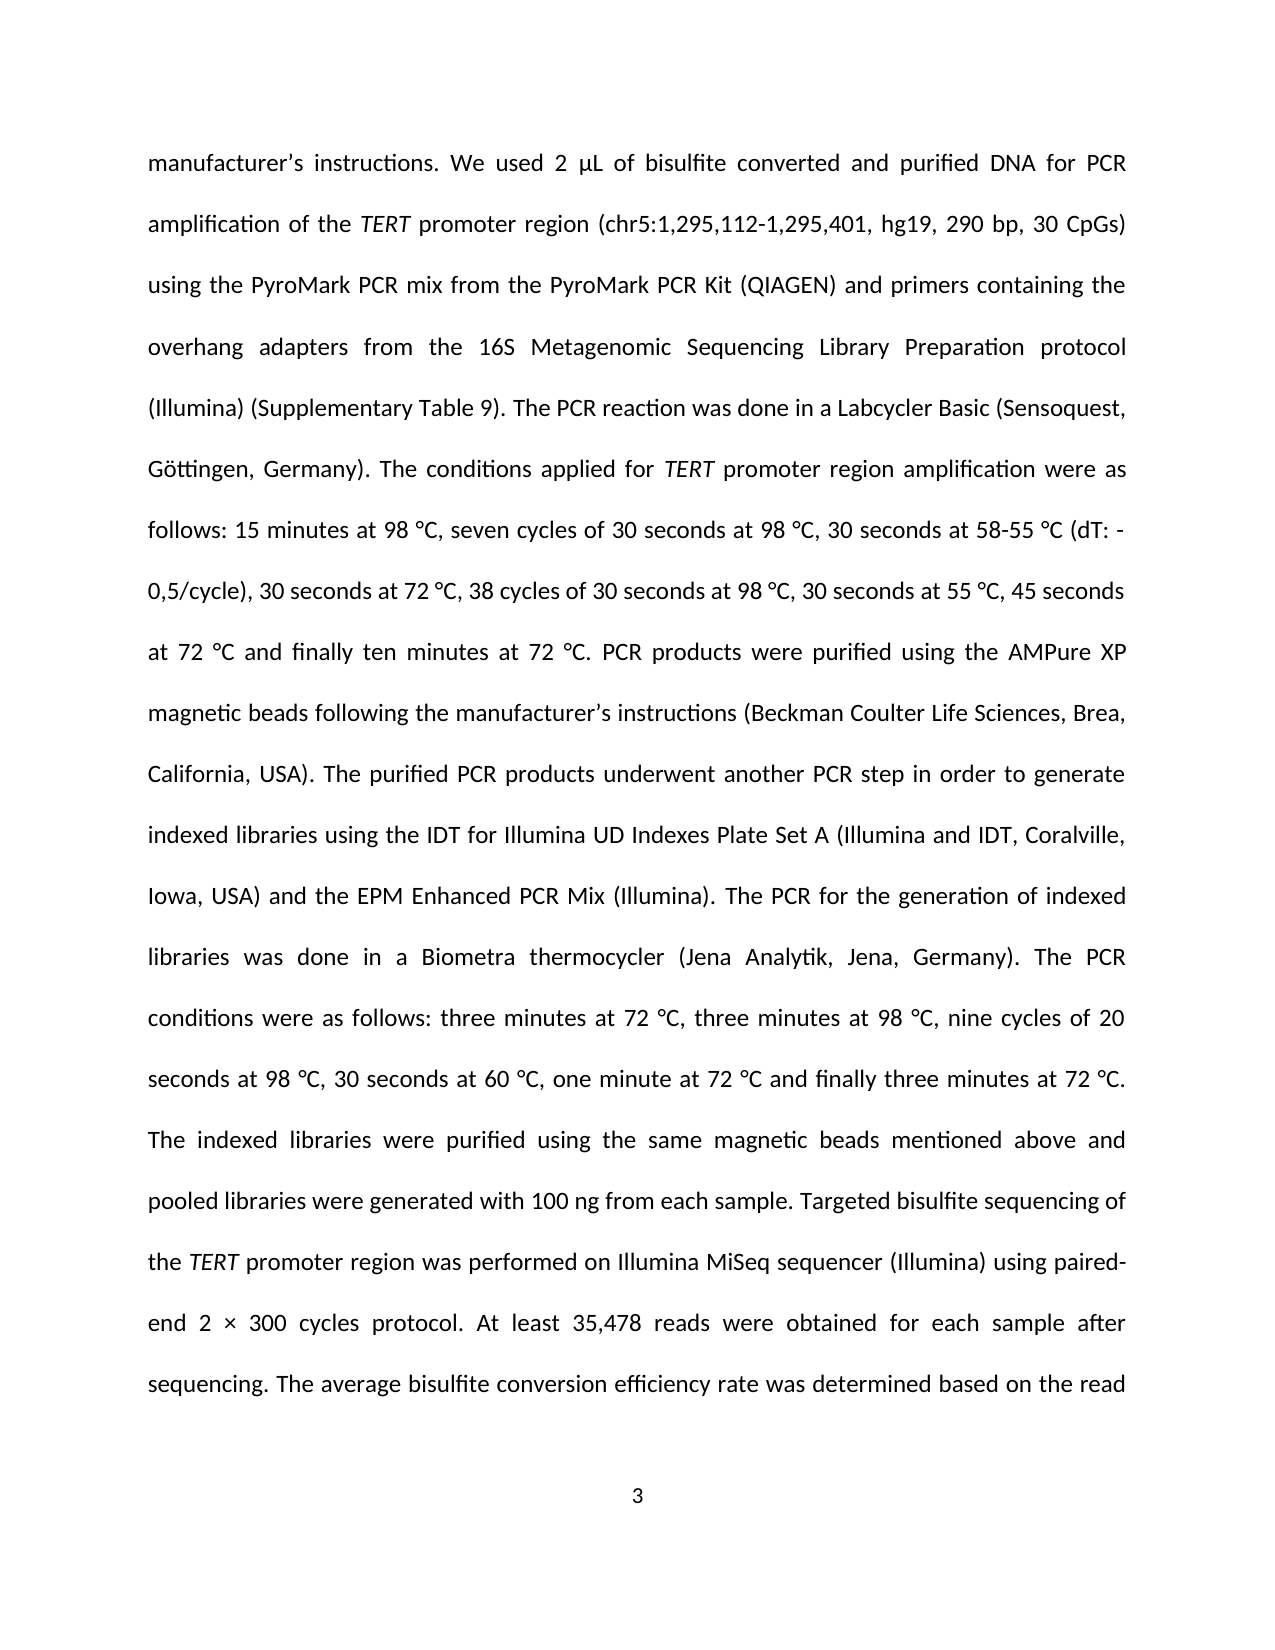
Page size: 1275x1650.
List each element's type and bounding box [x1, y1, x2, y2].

text [148, 148, 1127, 1399]
